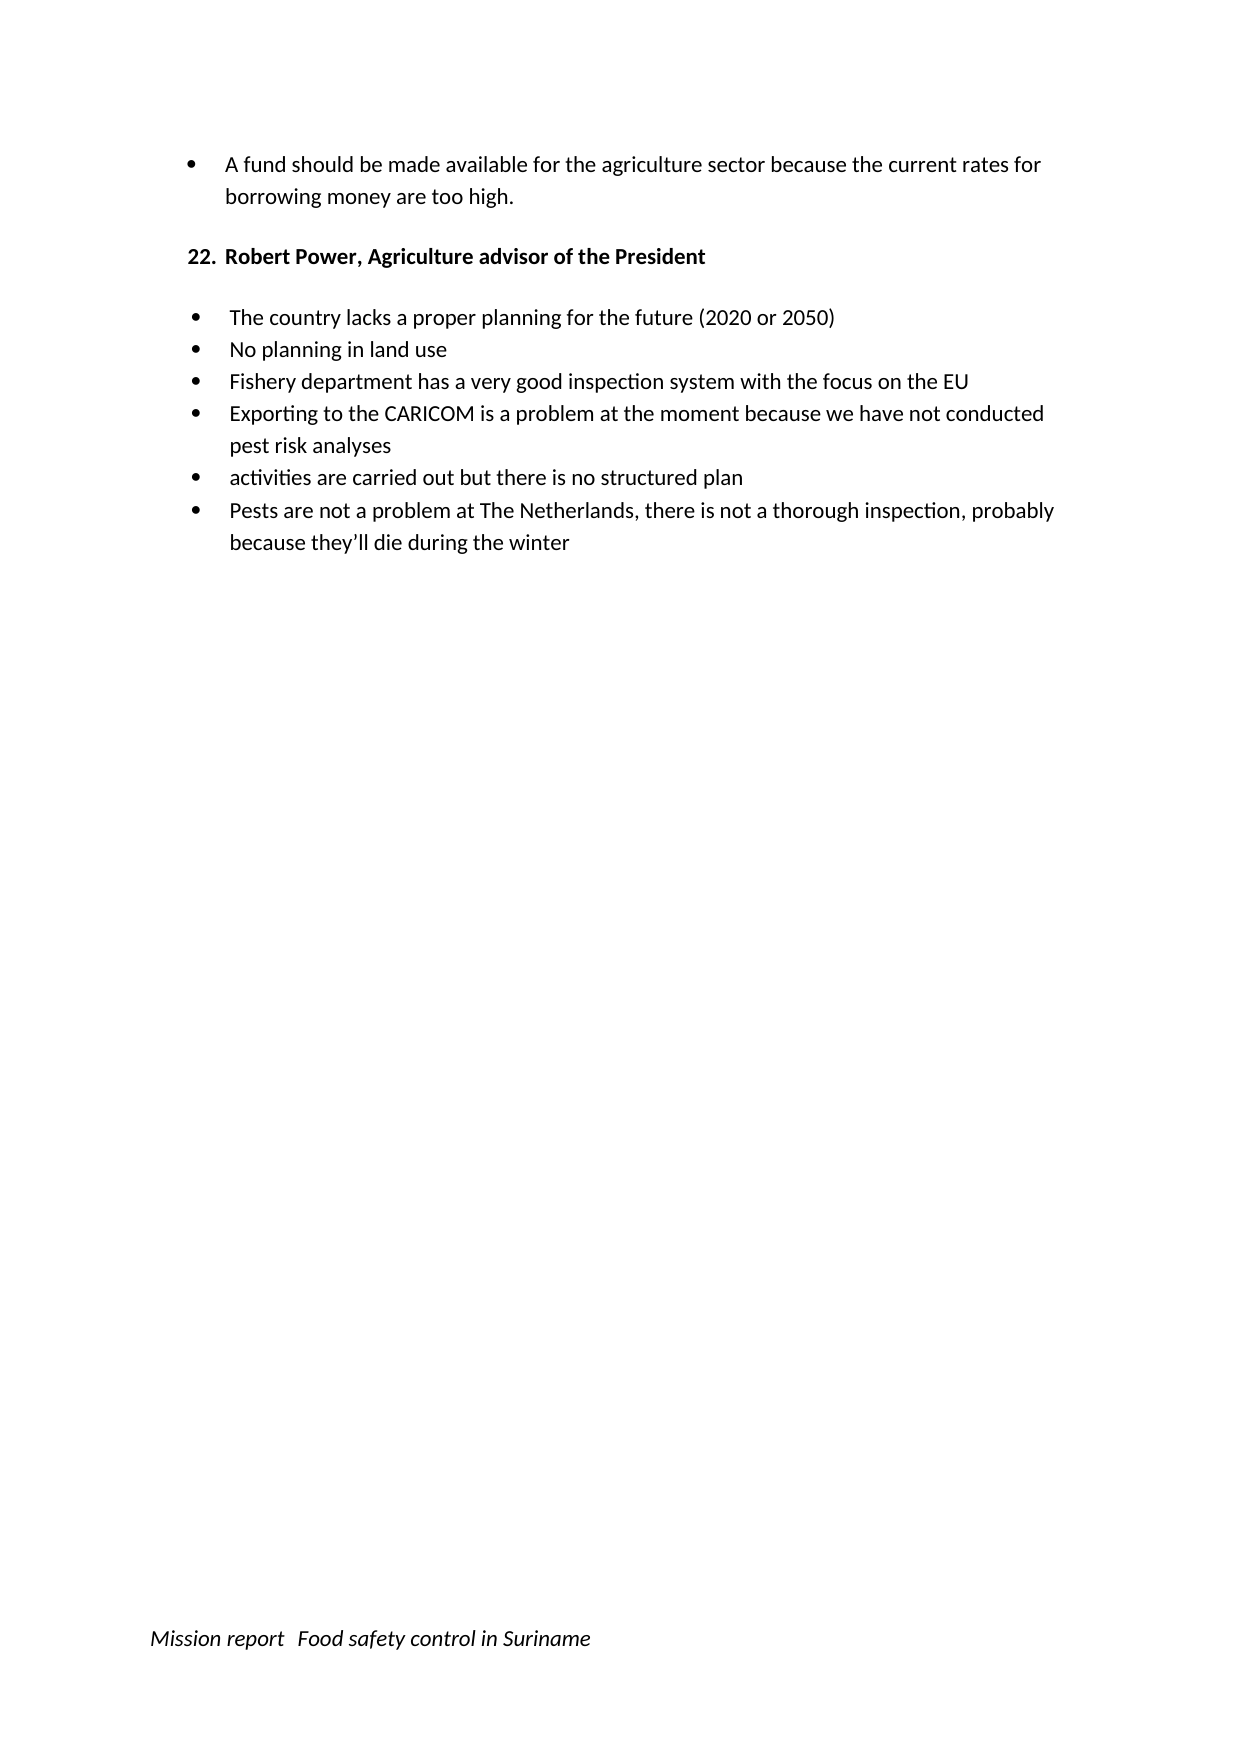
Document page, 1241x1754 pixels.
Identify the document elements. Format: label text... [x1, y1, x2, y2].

list Exporting to the CARICOM is a problem at the moment because we have not conducted pest risk analyses [192, 399, 1090, 459]
list activities are carried out but there is no structured plan [192, 463, 1090, 492]
list Robert Power, Agriculture advisor of the President [187, 242, 1090, 270]
list Fishery department has a very good inspection system with the focus on the EU [192, 367, 1090, 395]
list The country lacks a proper planning for the future (2020 or 2050) [192, 303, 1090, 331]
list A fund should be made available for the agriculture sector because the current rates for borrowing money are too high. [187, 150, 1090, 210]
list No planning in land use [192, 335, 1090, 363]
list Pests are not a problem at The Netherlands, there is not a thorough inspection, probably because they’ll die during the winter [192, 496, 1090, 556]
